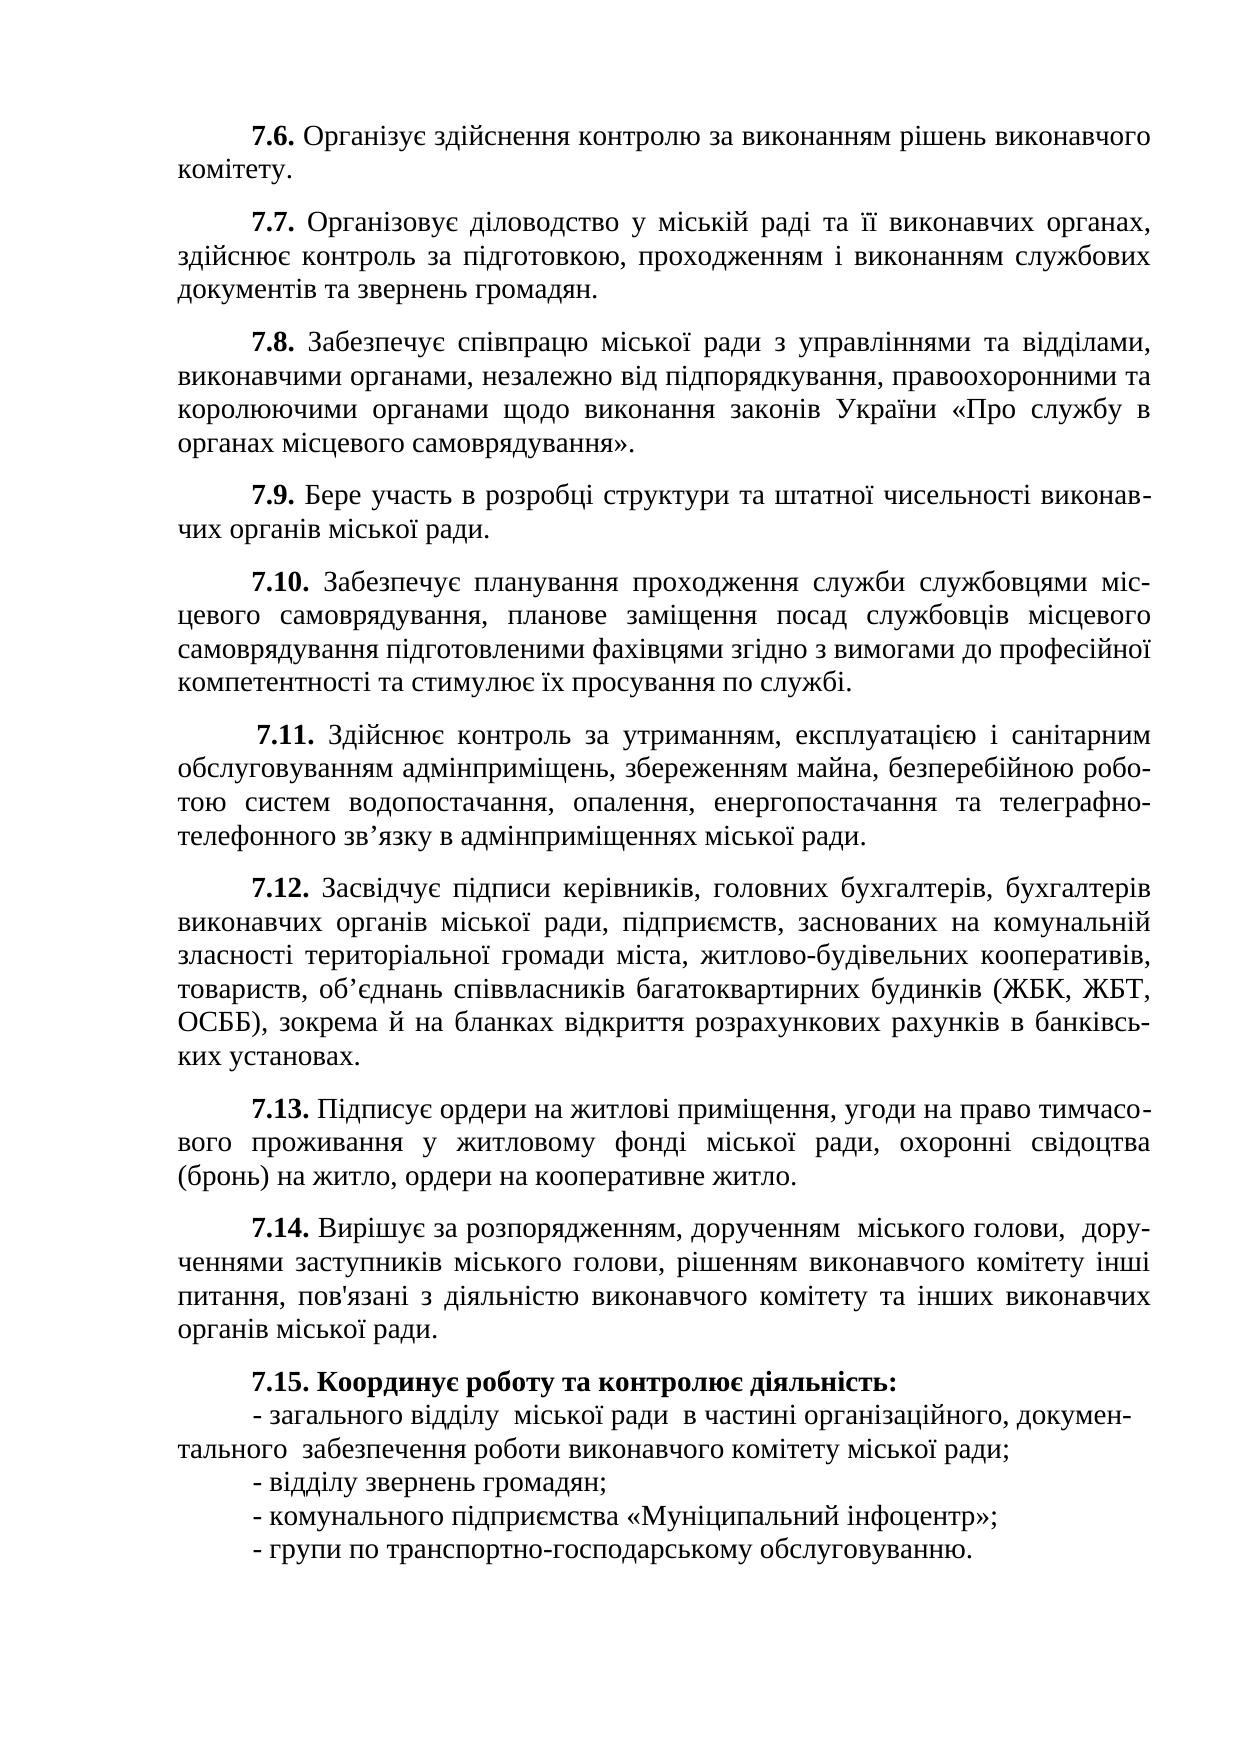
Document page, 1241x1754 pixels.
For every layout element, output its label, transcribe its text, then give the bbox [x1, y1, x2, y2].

text 7.8. Забезпечує співпрацю міської ради з управліннями та відділами, виконавчими органами, незалежно від підпорядкування, правоохоронними та королюючими органами щодо виконання законів України «Про службу в органах місцевого самоврядування». [177, 324, 1152, 458]
text - відділу звернень громадян; [177, 1464, 1152, 1498]
text 7.7. Організовує діловодство у міській раді та її виконавчих органах, здійснює контроль за підготовкою, проходженням і виконанням службових документів та звернень громадян. [177, 204, 1152, 305]
text 7.6. Організує здійснення контролю за виконанням рішень виконавчого комітету. [177, 118, 1152, 185]
text 7.13. Підписує ордери на житлові приміщення, угоди на право тимчасо-вого проживання у житловому фонді міської ради, охоронні свідоцтва (бронь) на житло, ордери на кооперативне житло. [177, 1091, 1152, 1191]
text - комунального підприємства «Муніципальний інфоцентр»; [177, 1498, 1152, 1532]
text - загального відділу міської ради в частині організаційного, докумен-тального забезпечення роботи виконавчого комітету міської ради; [177, 1397, 1152, 1464]
text 7.15. Координує роботу та контролює діяльність: [177, 1364, 1152, 1397]
text 7.12. Засвідчує підписи керівників, головних бухгалтерів, бухгалтерів виконавчих органів міської ради, підприємств, заснованих на комунальній зласності територіальної громади міста, житлово-будівельних кооперативів, товариств, об’єднань співвласників багатоквартирних будинків (ЖБК, ЖБТ, ОСББ), зокрема й на бланках відкриття розрахункових рахунків в банківсь-ких установах. [177, 870, 1152, 1072]
text 7.11. Здійснює контроль за утриманням, експлуатацією і санітарним обслуговуванням адмінприміщень, збереженням майна, безперебійною робо-тою систем водопостачання, опалення, енергопостачання та телеграфно-телефонного зв’язку в адмінприміщеннях міської ради. [177, 717, 1152, 851]
text 7.9. Бере участь в розробці структури та штатної чисельності виконав-чих органів міської ради. [177, 477, 1152, 544]
text 7.14. Вирішує за розпорядженням, дорученням міського голови, дору-ченнями заступників міського голови, рішенням виконавчого комітету інші питання, пов'язані з діяльністю виконавчого комітету та інших виконавчих органів міської ради. [177, 1211, 1152, 1345]
text 7.10. Забезпечує планування проходження служби службовцями міс-цевого самоврядування, планове заміщення посад службовців місцевого самоврядування підготовленими фахівцями згідно з вимогами до професійної компетентності та стимулює їх просування по службі. [177, 564, 1152, 698]
text - групи по транспортно-господарському обслуговуванню. [177, 1532, 1152, 1565]
